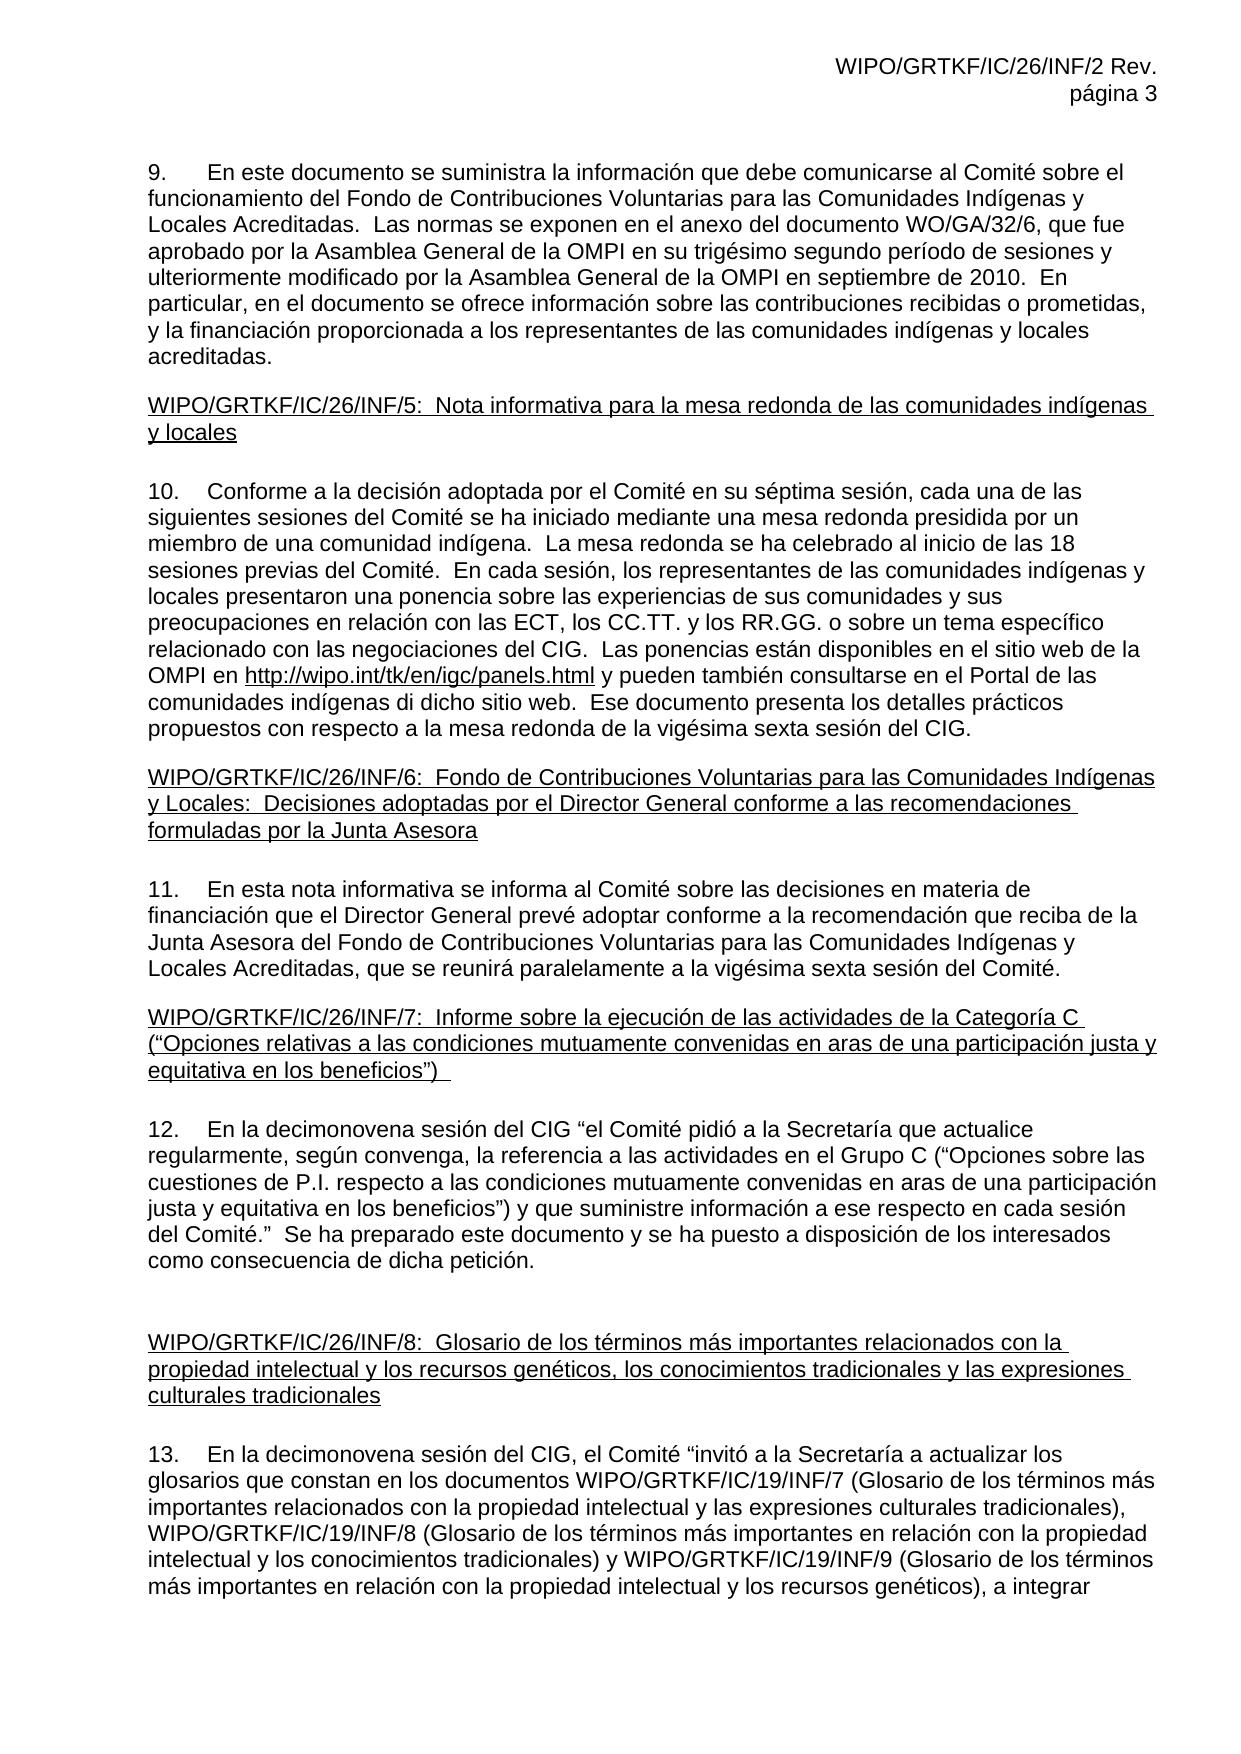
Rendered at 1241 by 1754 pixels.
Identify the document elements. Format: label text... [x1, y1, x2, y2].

text Conforme a la decisión adoptada por el Comité en su séptima sesión, cada una de las siguientes sesiones del Comité se ha iniciado mediante una mesa redonda presidida por un miembro de una comunidad indígena. La mesa redonda se ha celebrado al inicio de las 18 sesiones previas del Comité. En cada sesión, los representantes de las comunidades indígenas y locales presentaron una ponencia sobre las experiencias de sus comunidades y sus preocupaciones en relación con las ECT, los CC.TT. y los RR.GG. o sobre un tema específico relacionado con las negociaciones del CIG. Las ponencias están disponibles en el sitio web de la OMPI en http://wipo.int/tk/en/igc/panels.html y pueden también consultarse en el Portal de las comunidades indígenas di dicho sitio web. Ese documento presenta los detalles prácticos propuestos con respecto a la mesa redonda de la vigésima sexta sesión del CIG. [148, 478, 1157, 741]
subtitle WIPO/GRTKF/IC/26/INF/8: Glosario de los términos más importantes relacionados con la propiedad intelectual y los recursos genéticos, los conocimientos tradicionales y las expresiones culturales tradicionales [148, 1329, 1157, 1408]
subtitle WIPO/GRTKF/IC/26/INF/7: Informe sobre la ejecución de las actividades de la Categoría C (“Opciones relativas a las condiciones mutuamente convenidas en aras de una participación justa y equitativa en los beneficios”) [148, 1004, 1157, 1053]
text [148, 1441, 1157, 1599]
subtitle WIPO/GRTKF/IC/26/INF/6: Fondo de Contribuciones Voluntarias para las Comunidades Indígenas y Locales: Decisiones adoptadas por el Director General conforme a las recomendaciones formuladas por la Junta Asesora [148, 764, 1157, 843]
text En esta nota informativa se informa al Comité sobre las decisiones en materia de financiación que el Director General prevé adoptar conforme a la recomendación que reciba de la Junta Asesora del Fondo de Contribuciones Voluntarias para las Comunidades Indígenas y Locales Acreditadas, que se reunirá paralelamente a la vigésima sexta sesión del Comité. [148, 876, 1157, 981]
subtitle WIPO/GRTKF/IC/26/INF/5: Nota informativa para la mesa redonda de las comunidades indígenas y locales [148, 392, 1157, 445]
text En la decimonovena sesión del CIG “el Comité pidió a la Secretaría que actualice regularmente, según convenga, la referencia a las actividades en el Grupo C (“Opciones sobre las cuestiones de P.I. respecto a las condiciones mutuamente convenidas en aras de una participación justa y equitativa en los beneficios”) y que suministre información a ese respecto en cada sesión del Comité.” Se ha preparado este documento y se ha puesto a disposición de los interesados como consecuencia de dicha petición. [148, 1116, 1157, 1274]
text En este documento se suministra la información que debe comunicarse al Comité sobre el funcionamiento del Fondo de Contribuciones Voluntarias para las Comunidades Indígenas y Locales Acreditadas. Las normas se exponen en el anexo del documento WO/GA/32/6, que fue aprobado por la Asamblea General de la OMPI en su trigésimo segundo período de sesiones y ulteriormente modificado por la Asamblea General de la OMPI en septiembre de 2010. En particular, en el documento se ofrece información sobre las contribuciones recibidas o prometidas, y la financiación proporcionada a los representantes de las comunidades indígenas y locales acreditadas. [148, 158, 1157, 369]
subtitle WIPO/GRTKF/IC/26/INF/7: Informe sobre la ejecución de las actividades de la Categoría C (“Opciones relativas a las condiciones mutuamente convenidas en aras de una participación justa y equitativa en los beneficios”) [148, 1054, 1157, 1083]
